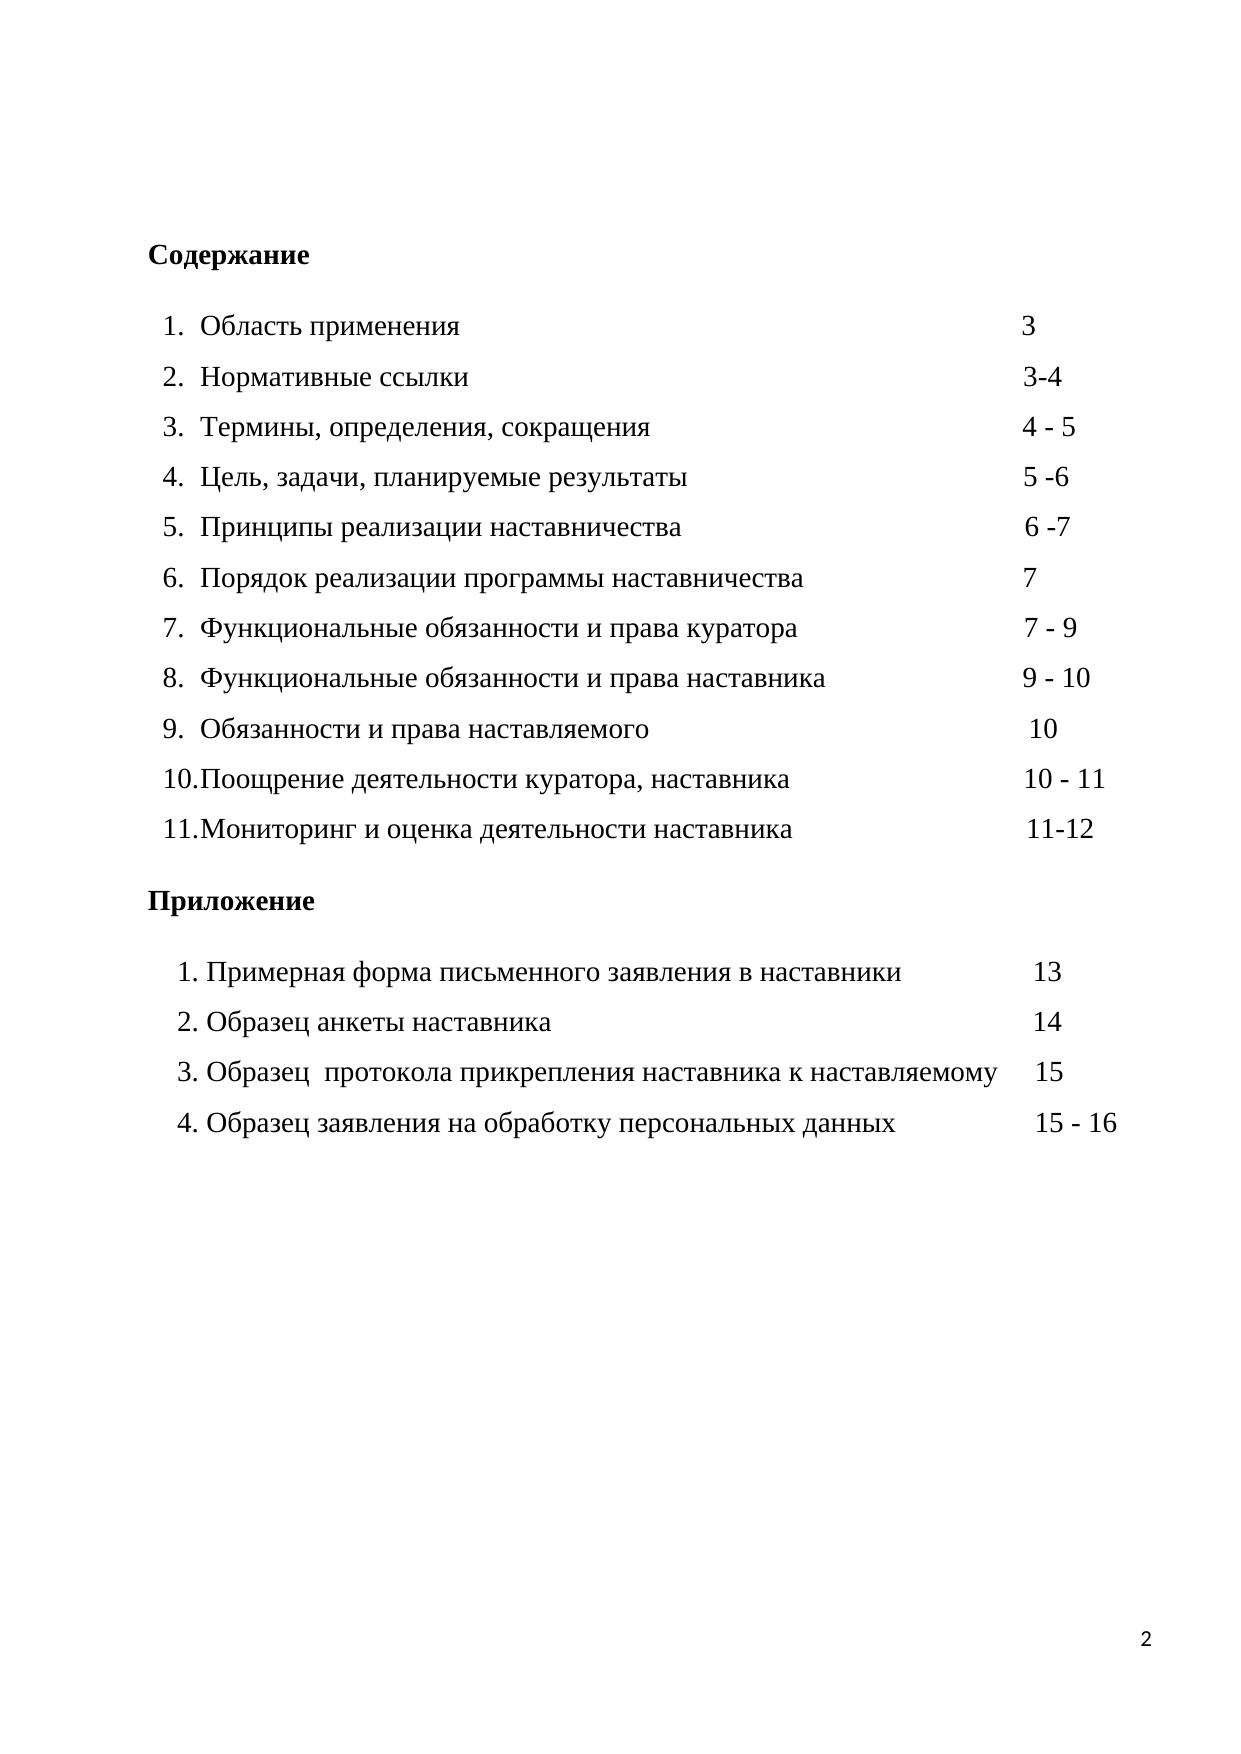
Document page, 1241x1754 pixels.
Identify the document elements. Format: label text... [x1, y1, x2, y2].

list Функциональные обязанности и права наставника 9 - 10 [162, 661, 1152, 694]
list Обязанности и права наставляемого 10 [162, 711, 1152, 744]
list Мониторинг и оценка деятельности наставника 11-12 [162, 811, 1152, 845]
text 1. Примерная форма письменного заявления в наставники 13 [148, 954, 1152, 987]
list Поощрение деятельности куратора, наставника 10 - 11 [162, 761, 1152, 795]
text 4. Образец заявления на обработку персональных данных 15 - 16 [148, 1105, 1152, 1138]
list Цель, задачи, планируемые результаты 5 -6 [162, 459, 1152, 493]
list Порядок реализации программы наставничества 7 [162, 560, 1152, 593]
text 2. Образец анкеты наставника 14 [148, 1004, 1152, 1038]
text Содержание [148, 237, 1152, 271]
text Приложение [148, 883, 1152, 916]
list Функциональные обязанности и права куратора 7 - 9 [162, 610, 1152, 644]
text 3. Образец протокола прикрепления наставника к наставляемому 15 [148, 1054, 1152, 1088]
list Термины, определения, сокращения 4 - 5 [162, 409, 1152, 442]
list Нормативные ссылки 3-4 [162, 359, 1152, 392]
list Принципы реализации наставничества 6 -7 [162, 509, 1152, 543]
list Область применения 3 [162, 308, 1152, 342]
